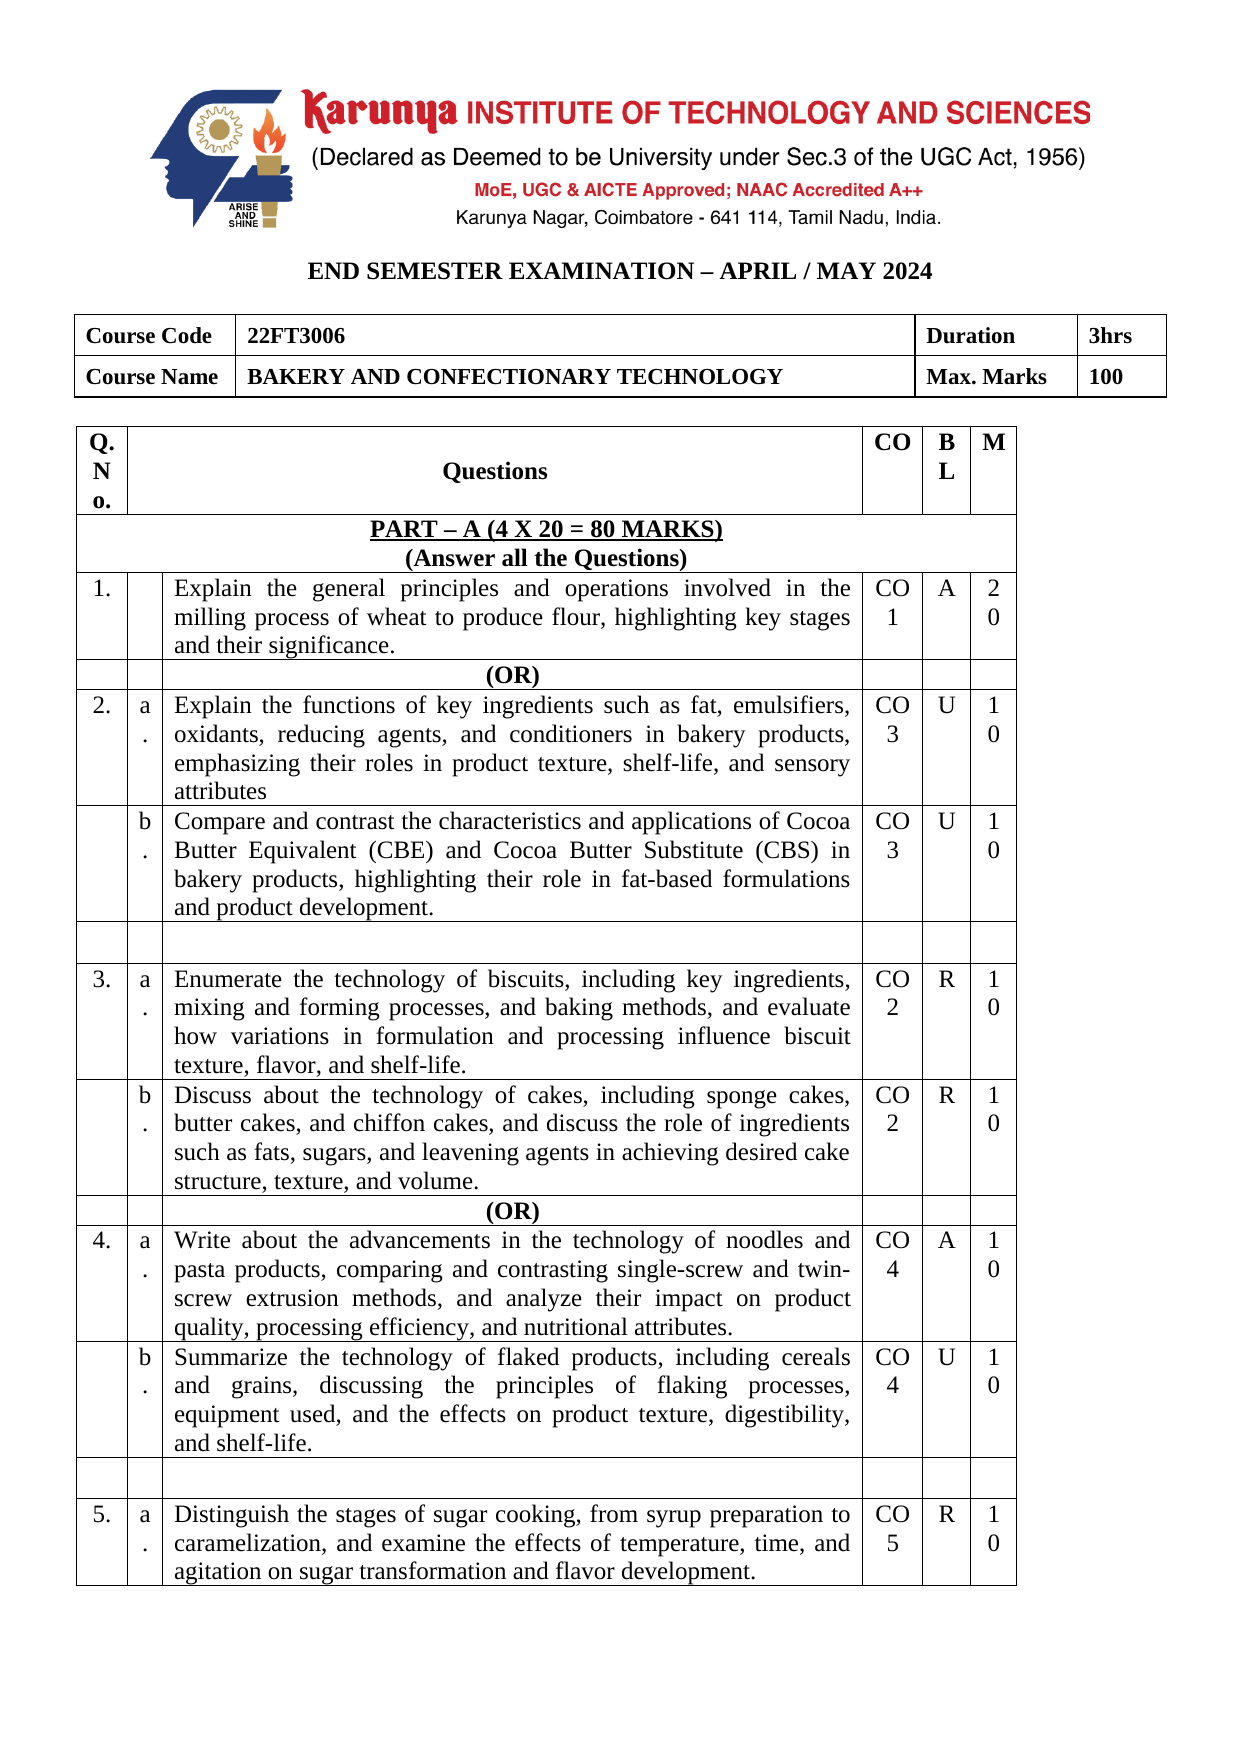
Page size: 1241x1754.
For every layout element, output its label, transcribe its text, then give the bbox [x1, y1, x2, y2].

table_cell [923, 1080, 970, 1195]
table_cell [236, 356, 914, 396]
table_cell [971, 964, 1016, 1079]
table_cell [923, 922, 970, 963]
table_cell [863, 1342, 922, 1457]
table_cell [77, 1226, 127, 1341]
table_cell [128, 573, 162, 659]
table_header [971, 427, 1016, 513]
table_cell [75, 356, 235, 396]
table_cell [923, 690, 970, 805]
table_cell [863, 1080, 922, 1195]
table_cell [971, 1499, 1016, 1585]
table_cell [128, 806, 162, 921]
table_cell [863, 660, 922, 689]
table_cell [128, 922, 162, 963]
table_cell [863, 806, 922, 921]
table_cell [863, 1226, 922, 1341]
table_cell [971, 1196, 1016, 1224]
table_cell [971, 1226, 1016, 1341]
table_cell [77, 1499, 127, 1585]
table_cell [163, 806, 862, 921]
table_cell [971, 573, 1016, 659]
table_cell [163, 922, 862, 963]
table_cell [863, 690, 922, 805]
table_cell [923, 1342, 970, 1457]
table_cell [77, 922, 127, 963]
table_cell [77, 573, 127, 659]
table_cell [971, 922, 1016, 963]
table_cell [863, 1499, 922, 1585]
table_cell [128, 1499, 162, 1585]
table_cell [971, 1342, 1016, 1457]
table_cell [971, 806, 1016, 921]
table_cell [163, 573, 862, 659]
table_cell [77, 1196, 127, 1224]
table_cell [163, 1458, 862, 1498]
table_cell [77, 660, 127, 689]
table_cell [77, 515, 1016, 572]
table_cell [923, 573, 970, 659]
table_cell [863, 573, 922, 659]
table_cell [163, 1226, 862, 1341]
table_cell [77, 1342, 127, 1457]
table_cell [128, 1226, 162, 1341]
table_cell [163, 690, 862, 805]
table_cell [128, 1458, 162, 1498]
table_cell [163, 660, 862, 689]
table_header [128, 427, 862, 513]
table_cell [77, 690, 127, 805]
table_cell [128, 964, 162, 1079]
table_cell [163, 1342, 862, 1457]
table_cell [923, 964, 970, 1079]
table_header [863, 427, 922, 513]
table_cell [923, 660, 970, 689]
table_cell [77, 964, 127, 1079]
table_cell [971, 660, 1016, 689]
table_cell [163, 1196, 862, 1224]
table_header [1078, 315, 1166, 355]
picture [150, 89, 1091, 228]
text END SEMESTER EXAMINATION – APRIL / MAY 2024 [150, 256, 1090, 285]
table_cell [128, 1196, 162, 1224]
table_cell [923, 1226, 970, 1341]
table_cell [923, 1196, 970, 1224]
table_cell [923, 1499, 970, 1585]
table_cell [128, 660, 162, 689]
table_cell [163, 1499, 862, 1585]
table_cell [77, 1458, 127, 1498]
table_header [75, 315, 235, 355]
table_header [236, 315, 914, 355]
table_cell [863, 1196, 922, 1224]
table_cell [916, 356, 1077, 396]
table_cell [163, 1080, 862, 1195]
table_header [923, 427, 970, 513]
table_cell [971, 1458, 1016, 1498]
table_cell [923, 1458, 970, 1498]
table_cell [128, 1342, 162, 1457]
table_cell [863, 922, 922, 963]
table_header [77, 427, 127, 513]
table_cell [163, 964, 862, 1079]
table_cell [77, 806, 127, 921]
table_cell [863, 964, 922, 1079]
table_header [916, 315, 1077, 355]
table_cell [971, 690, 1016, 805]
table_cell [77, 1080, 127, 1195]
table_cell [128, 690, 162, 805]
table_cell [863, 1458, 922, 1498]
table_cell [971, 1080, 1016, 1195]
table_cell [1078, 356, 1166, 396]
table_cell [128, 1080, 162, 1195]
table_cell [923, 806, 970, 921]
